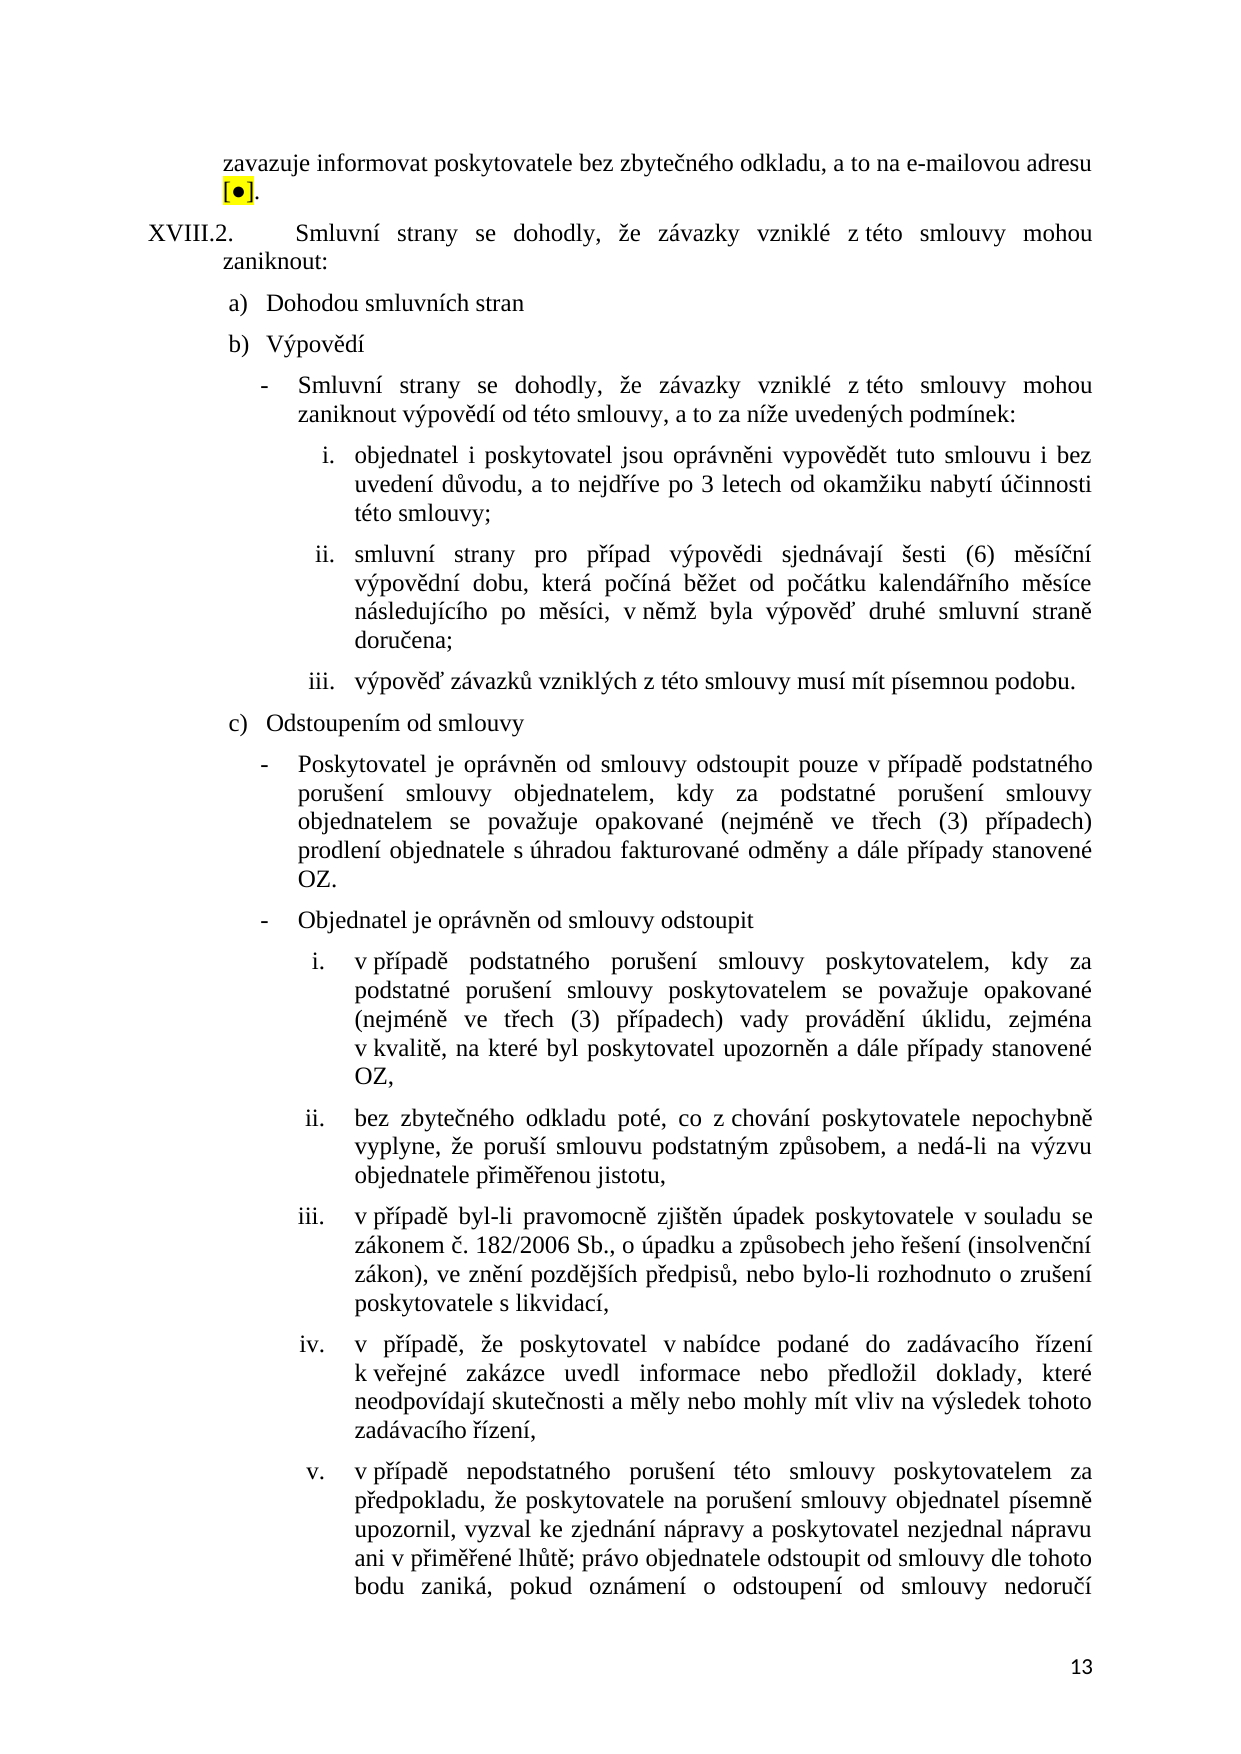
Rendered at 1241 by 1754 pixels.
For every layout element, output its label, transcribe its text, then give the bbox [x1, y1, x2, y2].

list v případě byl-li pravomocně zjištěn úpadek poskytovatele v souladu se zákonem č. 182/2006 Sb., o úpadku a způsobech jeho řešení (insolvenční zákon), ve znění pozdějších předpisů, nebo bylo-li rozhodnuto o zrušení poskytovatele s likvidací, [325, 1201, 1093, 1316]
list Smluvní strany se dohodly, že závazky vzniklé z této smlouvy mohou zaniknout výpovědí od této smlouvy, a to za níže uvedených podmínek: [260, 370, 1093, 428]
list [325, 1456, 1093, 1600]
list bez zbytečného odkladu poté, co z chování poskytovatele nepochybně vyplyne, že poruší smlouvu podstatným způsobem, a nedá-li na výzvu objednatele přiměřenou jistotu, [325, 1103, 1093, 1189]
list Výpovědí [228, 329, 1093, 358]
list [148, 148, 1093, 205]
list Odstoupením od smlouvy [228, 708, 1093, 736]
list Dohodou smluvních stran [228, 288, 1093, 316]
list Objednatel je oprávněn od smlouvy odstoupit [260, 905, 1093, 934]
list objednatel i poskytovatel jsou oprávněni vypovědět tuto smlouvu i bez uvedení důvodu, a to nejdříve po 3 letech od okamžiku nabytí účinnosti této smlouvy; [335, 440, 1093, 526]
list Poskytovatel je oprávněn od smlouvy odstoupit pouze v případě podstatného porušení smlouvy objednatelem, kdy za podstatné porušení smlouvy objednatelem se považuje opakované (nejméně ve třech (3) případech) prodlení objednatele s úhradou fakturované odměny a dále případy stanovené OZ. [260, 749, 1093, 893]
list v případě podstatného porušení smlouvy poskytovatelem, kdy za podstatné porušení smlouvy poskytovatelem se považuje opakované (nejméně ve třech (3) případech) vady provádění úklidu, zejména v kvalitě, na které byl poskytovatel upozorněn a dále případy stanovené OZ, [325, 946, 1093, 1090]
list smluvní strany pro případ výpovědi sjednávají šesti (6) měsíční výpovědní dobu, která počíná běžet od počátku kalendářního měsíce následujícího po měsíci, v němž byla výpověď druhé smluvní straně doručena; [335, 539, 1093, 654]
list výpověď závazků vzniklých z této smlouvy musí mít písemnou podobu. [335, 666, 1093, 695]
list Smluvní strany se dohodly, že závazky vzniklé z této smlouvy mohou zaniknout: [148, 218, 1093, 275]
list v případě, že poskytovatel v nabídce podané do zadávacího řízení k veřejné zakázce uvedl informace nebo předložil doklady, které neodpovídají skutečnosti a měly nebo mohly mít vliv na výsledek tohoto zadávacího řízení, [325, 1329, 1093, 1444]
